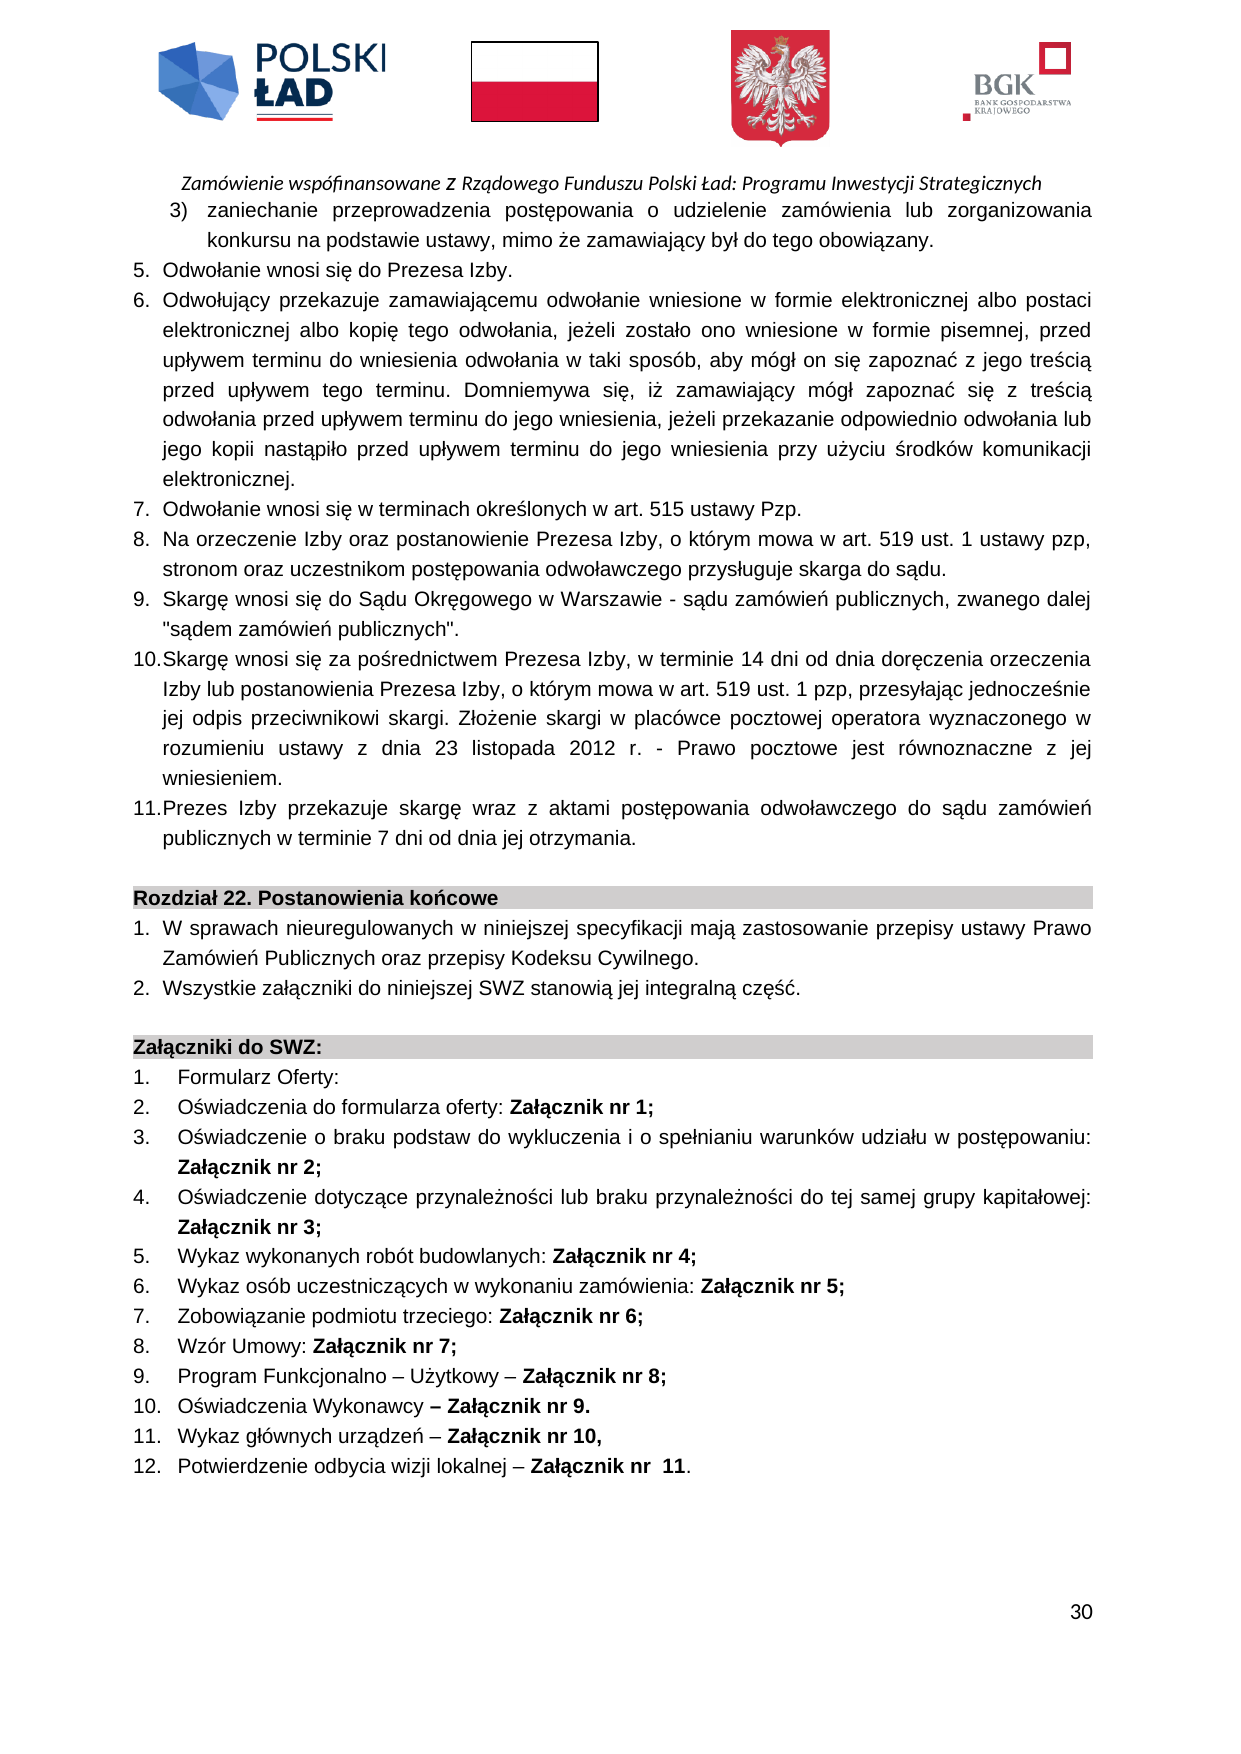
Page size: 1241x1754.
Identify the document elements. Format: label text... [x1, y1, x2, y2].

picture [158, 42, 386, 121]
picture [962, 42, 1071, 121]
list Odwołanie wnosi się w terminach określonych w art. 515 ustawy Pzp. [133, 497, 1093, 521]
list Oświadczenie o braku podstaw do wykluczenia i o spełnianiu warunków udziału w postępowaniu: Załącznik nr 2; [133, 1125, 1093, 1179]
list Wszystkie załączniki do niniejszej SWZ stanowią jej integralną część. [133, 975, 1093, 999]
list Na orzeczenie Izby oraz postanowienie Prezesa Izby, o którym mowa w art. 519 ust. 1 ustawy pzp, stronom oraz uczestnikom postępowania odwoławczego przysługuje skarga do sądu. [133, 527, 1093, 581]
list Potwierdzenie odbycia wizji lokalnej – Załącznik nr 11. [133, 1454, 1093, 1478]
list Odwołanie wnosi się do Prezesa Izby. [133, 258, 1093, 282]
list Oświadczenie dotyczące przynależności lub braku przynależności do tej samej grupy kapitałowej: Załącznik nr 3; [133, 1184, 1093, 1238]
list Skargę wnosi się za pośrednictwem Prezesa Izby, w terminie 14 dni od dnia doręczenia orzeczenia Izby lub postanowienia Prezesa Izby, o którym mowa w art. 519 ust. 1 pzp, przesyłając jednocześnie jej odpis przeciwnikowi skargi. Złożenie skargi w placówce pocztowej operatora wyznaczonego w rozumieniu ustawy z dnia 23 listopada 2012 r. - Prawo pocztowe jest równoznaczne z jej wniesieniem. [133, 646, 1093, 790]
list Wzór Umowy: Załącznik nr 7; [133, 1334, 1093, 1358]
list Wykaz osób uczestniczących w wykonaniu zamówienia: Załącznik nr 5; [133, 1274, 1093, 1298]
list Wykaz wykonanych robót budowlanych: Załącznik nr 4; [133, 1244, 1093, 1268]
list Odwołujący przekazuje zamawiającemu odwołanie wniesione w formie elektronicznej albo postaci elektronicznej albo kopię tego odwołania, jeżeli zostało ono wniesione w formie pisemnej, przed upływem terminu do wniesienia odwołania w taki sposób, aby mógł on się zapoznać z jego treścią przed upływem tego terminu. Domniemywa się, iż zamawiający mógł zapoznać się z treścią odwołania przed upływem terminu do jego wniesienia, jeżeli przekazanie odpowiednio odwołania lub jego kopii nastąpiło przed upływem terminu do jego wniesienia przy użyciu środków komunikacji elektronicznej. [133, 288, 1093, 491]
list Prezes Izby przekazuje skargę wraz z aktami postępowania odwoławczego do sądu zamówień publicznych w terminie 7 dni od dnia jej otrzymania. [133, 796, 1093, 850]
list Oświadczenia Wykonawcy – Załącznik nr 9. [133, 1394, 1093, 1418]
list W sprawach nieuregulowanych w niniejszej specyfikacji mają zastosowanie przepisy ustawy Prawo Zamówień Publicznych oraz przepisy Kodeksu Cywilnego. [133, 916, 1093, 969]
list Formularz Oferty: [133, 1065, 1093, 1089]
list Oświadczenia do formularza oferty: Załącznik nr 1; [133, 1095, 1093, 1119]
list Wykaz głównych urządzeń – Załącznik nr 10, [133, 1424, 1093, 1448]
list Zobowiązanie podmiotu trzeciego: Załącznik nr 6; [133, 1304, 1093, 1328]
list Skargę wnosi się do Sądu Okręgowego w Warszawie - sądu zamówień publicznych, zwanego dalej "sądem zamówień publicznych". [133, 587, 1093, 641]
picture [472, 43, 597, 121]
subtitle Załączniki do SWZ: [133, 1035, 1093, 1059]
list Program Funkcjonalno – Użytkowy – Załącznik nr 8; [133, 1364, 1093, 1388]
picture [731, 30, 830, 147]
subtitle Rozdział 22. Postanowienia końcowe [133, 886, 1093, 909]
list zaniechanie przeprowadzenia postępowania o udzielenie zamówienia lub zorganizowania konkursu na podstawie ustawy, mimo że zamawiający był do tego obowiązany. [169, 198, 1093, 252]
